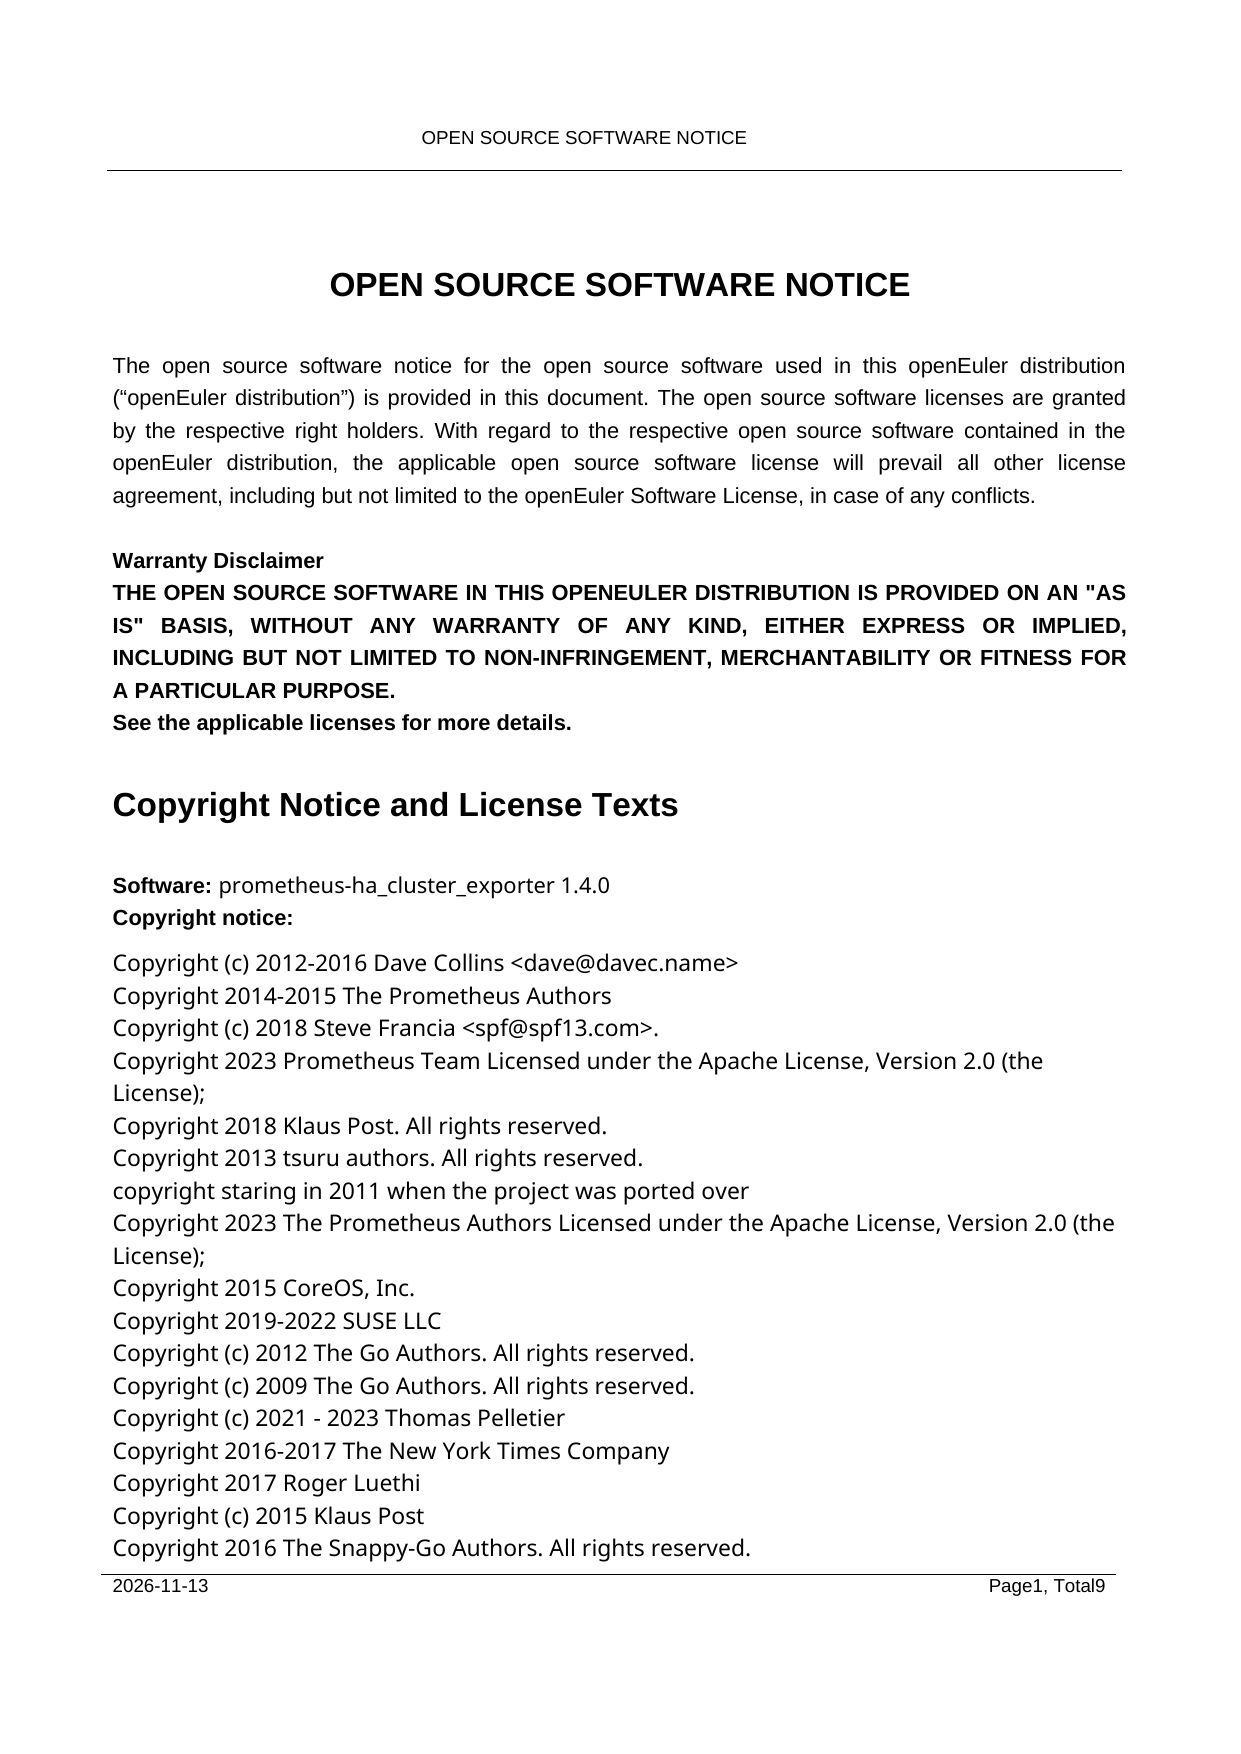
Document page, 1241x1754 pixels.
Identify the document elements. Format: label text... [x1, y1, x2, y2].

text THE OPEN SOURCE SOFTWARE IN THIS OPENEULER DISTRIBUTION IS PROVIDED ON AN "AS IS" BASIS, WITHOUT ANY WARRANTY OF ANY KIND, EITHER EXPRESS OR IMPLIED, INCLUDING BUT NOT LIMITED TO NON-INFRINGEMENT, MERCHANTABILITY OR FITNESS FOR A PARTICULAR PURPOSE. See the applicable licenses for more details. [112, 576, 1128, 739]
text Copyright notice: [112, 901, 1128, 934]
text Warranty Disclaimer [112, 544, 1128, 576]
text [112, 947, 1128, 1564]
text OPEN SOURCE SOFTWARE NOTICE [112, 251, 1128, 316]
title Software: prometheus-ha_cluster_exporter 1.4.0 [112, 869, 1128, 901]
text Copyright Notice and License Texts [112, 771, 1128, 836]
text The open source software notice for the open source software used in this openEuler distribution (“openEuler distribution”) is provided in this document. The open source software licenses are granted by the respective right holders. With regard to the respective open source software contained in the openEuler distribution, the applicable open source software license will prevail all other license agreement, including but not limited to the openEuler Software License, in case of any conflicts. [112, 349, 1128, 511]
